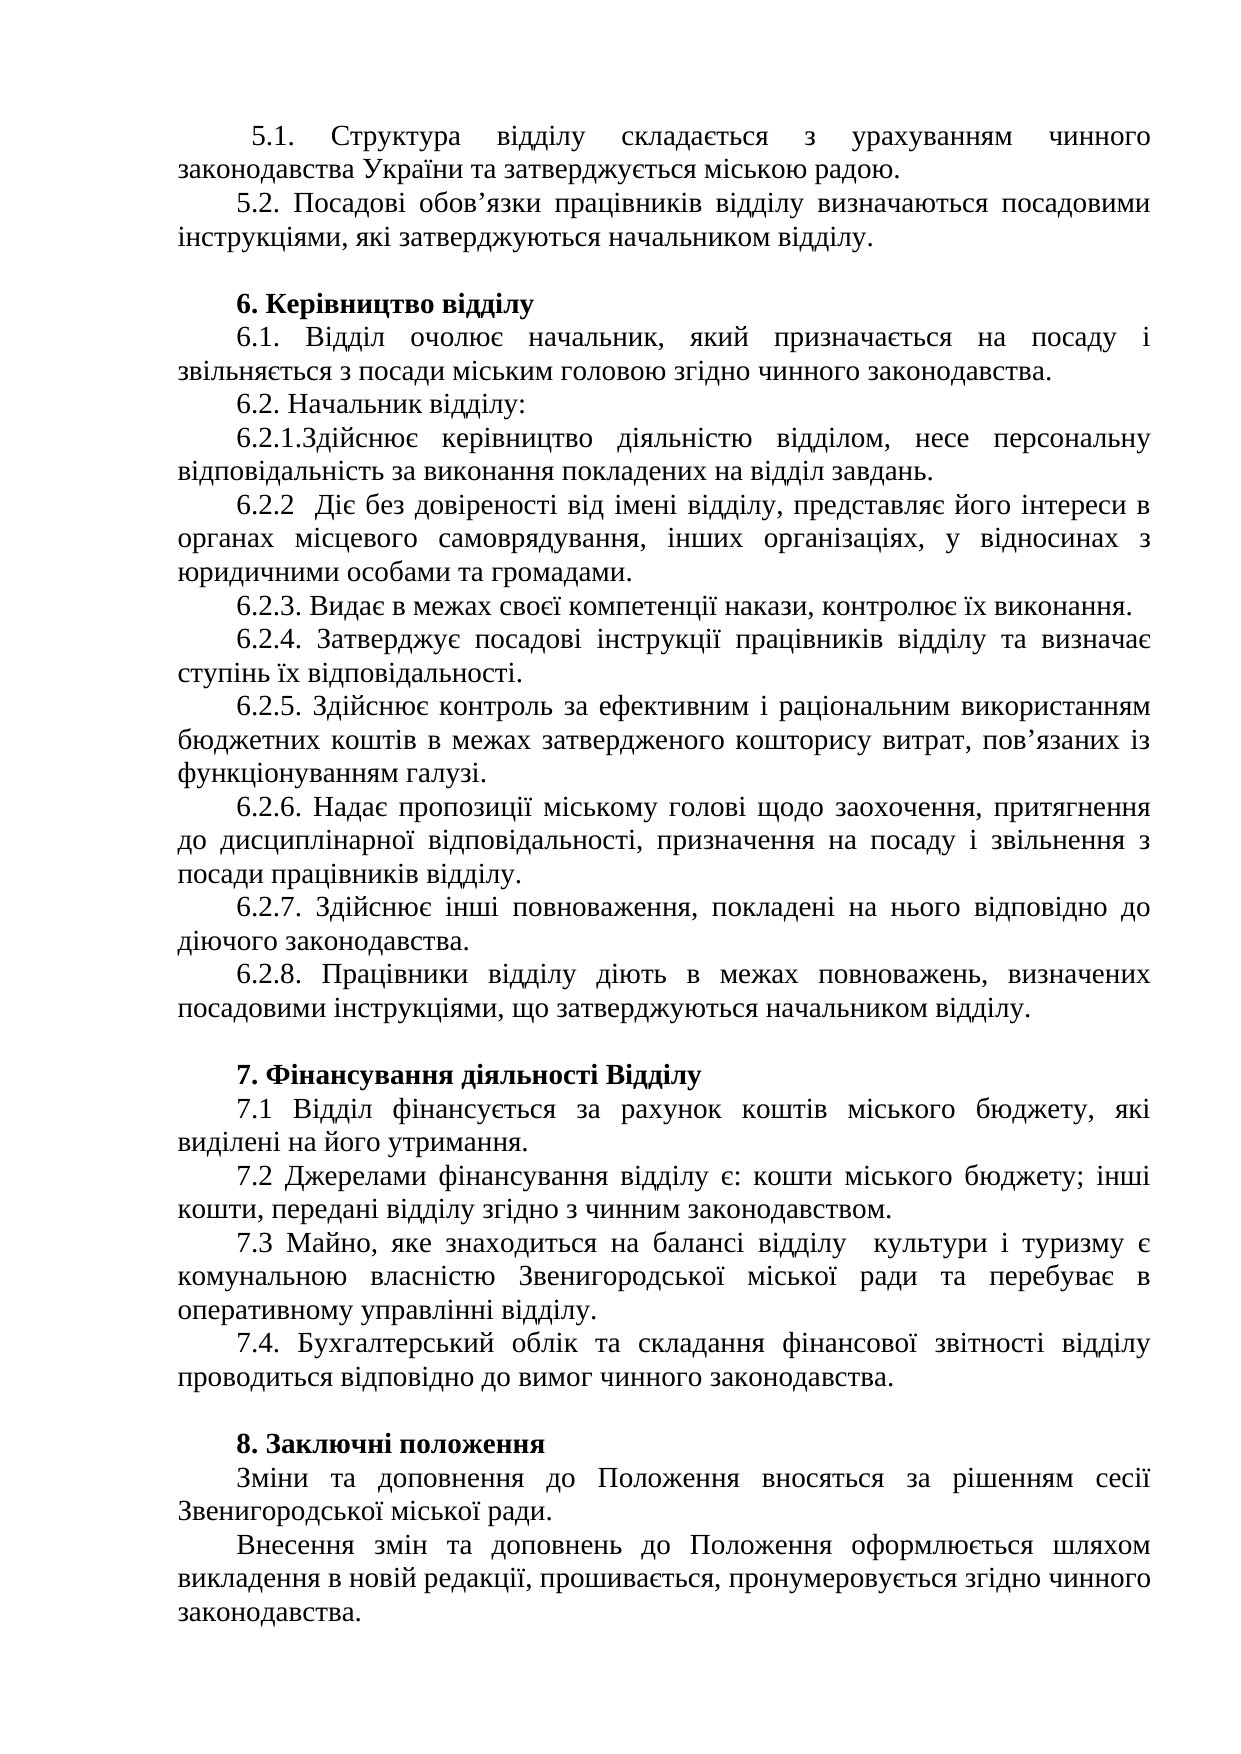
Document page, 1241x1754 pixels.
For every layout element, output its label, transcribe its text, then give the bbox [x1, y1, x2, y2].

text 7.2 Джерелами фінансування відділу є: кошти міського бюджету; інші кошти, передані відділу згідно з чинним законодавством. [177, 1158, 1152, 1225]
text 6.2.4. Затверджує посадові інструкції працівників відділу та визначає ступінь їх відповідальності. [177, 621, 1152, 688]
text 6.2.1.Здійснює керівництво діяльністю відділом, несе персональну відповідальність за виконання покладених на відділ завдань. [177, 420, 1152, 487]
text 6.2.6. Надає пропозиції міському голові щодо заохочення, притягнення до дисциплінарної відповідальності, призначення на посаду і звільнення з посади працівників відділу. [177, 789, 1152, 889]
text 8. Заключні положення [177, 1426, 1152, 1460]
text 6.2.2 Діє без довіреності від імені відділу, представляє його інтереси в органах місцевого самоврядування, інших організаціях, у відносинах з юридичними особами та громадами. [177, 487, 1152, 588]
text 7.3 Майно, яке знаходиться на балансі відділу культури і туризму є комунальною власністю Звенигородської міської ради та перебуває в оперативному управлінні відділу. [177, 1225, 1152, 1326]
text 6.2.3. Видає в межах своєї компетенції накази, контролює їх виконання. [177, 588, 1152, 621]
text Зміни та доповнення до Положення вносяться за рішенням сесії Звенигородської міської ради. [177, 1460, 1152, 1527]
text 6. Керівництво відділу [177, 286, 1152, 319]
text 5.1. Структура відділу складається з урахуванням чинного законодавства України та затверджується міською радою. [177, 118, 1152, 185]
text 7.4. Бухгалтерський облік та складання фінансової звітності відділу проводиться відповідно до вимог чинного законодавства. [177, 1326, 1152, 1393]
text 7.1 Відділ фінансується за рахунок коштів міського бюджету, які виділені на його утримання. [177, 1091, 1152, 1158]
text 6.2.7. Здійснює інші повноваження, покладені на нього відповідно до діючого законодавства. [177, 889, 1152, 957]
text Внесення змін та доповнень до Положення оформлюється шляхом викладення в новій редакції, прошивається, пронумеровується згідно чинного законодавства. [177, 1527, 1152, 1627]
text 7. Фінансування діяльності Відділу [177, 1057, 1152, 1091]
text 5.2. Посадові обов’язки працівників відділу визначаються посадовими інструкціями, які затверджуються начальником відділу. [177, 185, 1152, 252]
text 6.2. Начальник відділу: [177, 386, 1152, 420]
text 6.2.5. Здійснює контроль за ефективним і раціональним використанням бюджетних коштів в межах затвердженого кошторису витрат, пов’язаних із функціонуванням галузі. [177, 688, 1152, 789]
text 6.2.8. Працівники відділу діють в межах повноважень, визначених посадовими інструкціями, що затверджуються начальником відділу. [177, 957, 1152, 1024]
text 6.1. Відділ очолює начальник, який призначається на посаду і звільняється з посади міським головою згідно чинного законодавства. [177, 319, 1152, 386]
